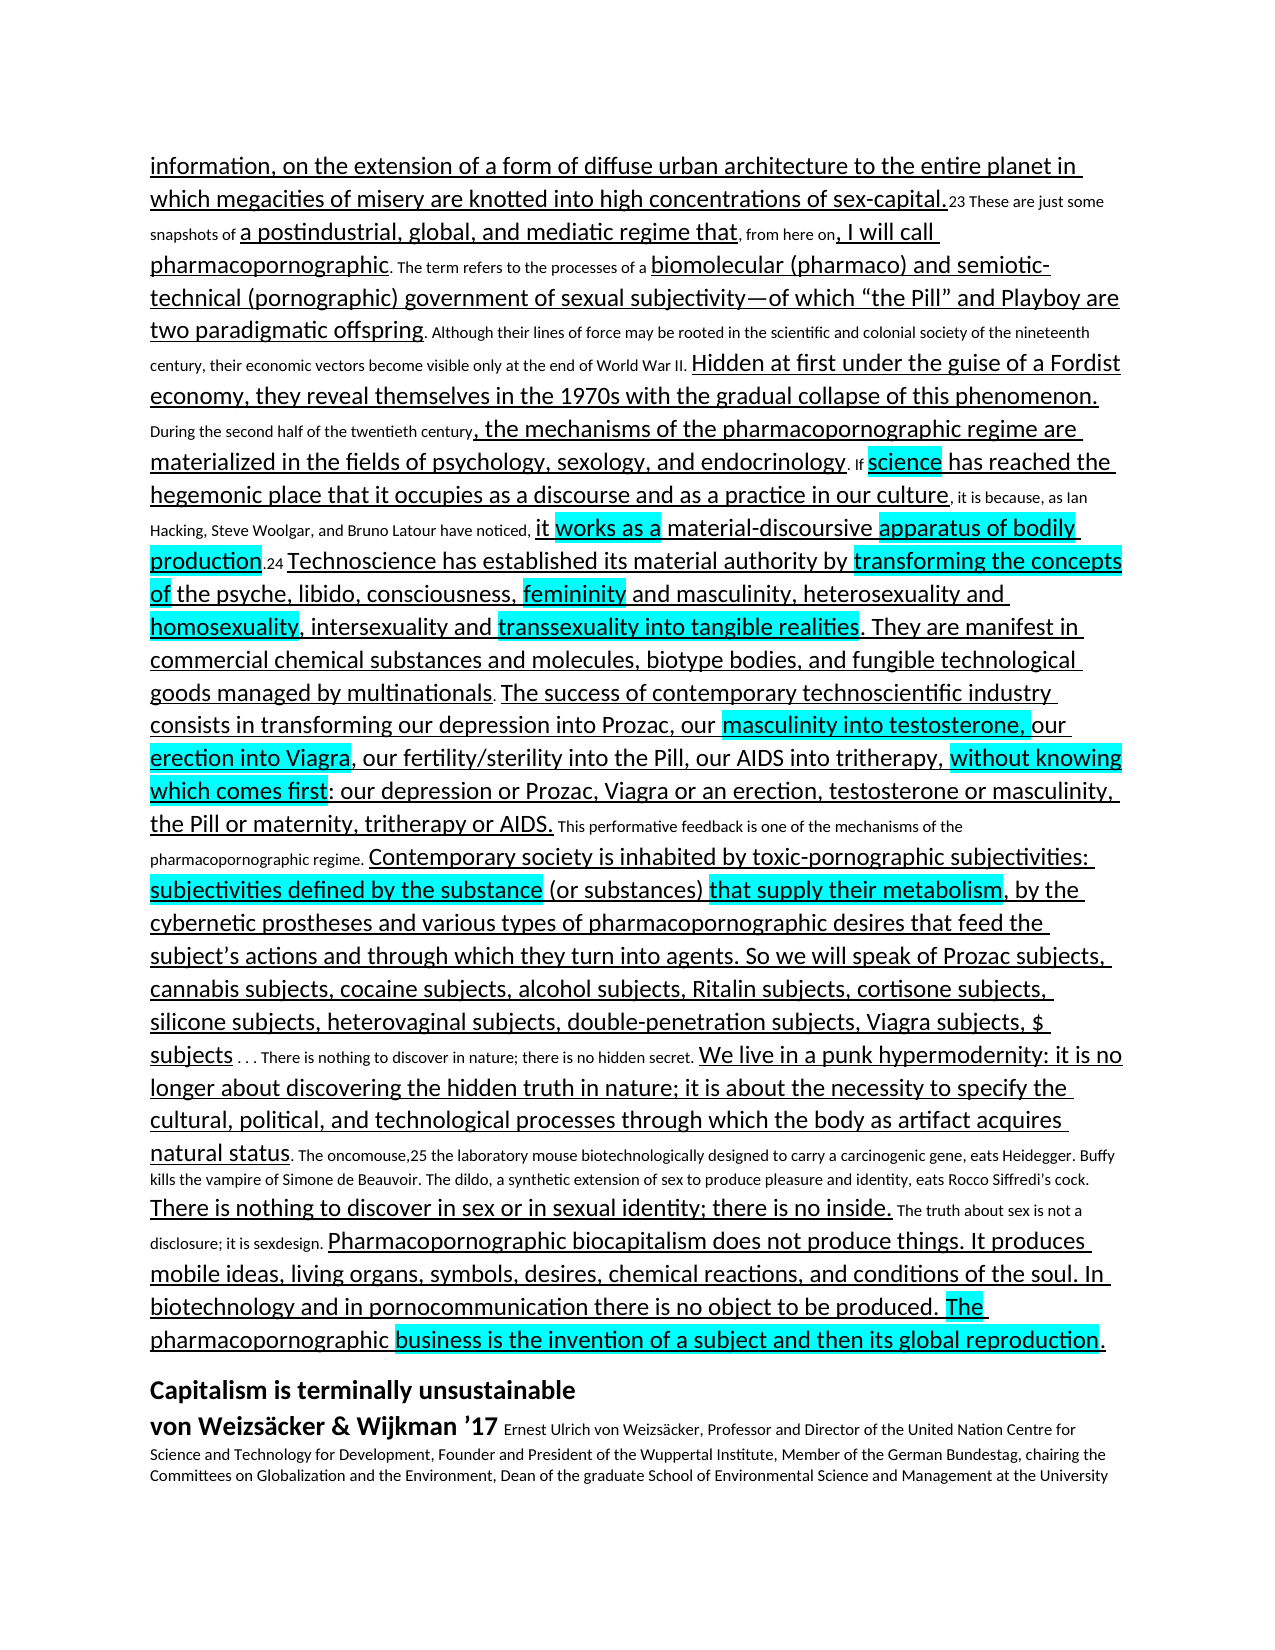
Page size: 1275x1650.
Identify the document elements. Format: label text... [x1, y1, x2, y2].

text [150, 1409, 1125, 1486]
subtitle Capitalism is terminally unsustainable [150, 1373, 1125, 1407]
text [150, 150, 1125, 1354]
